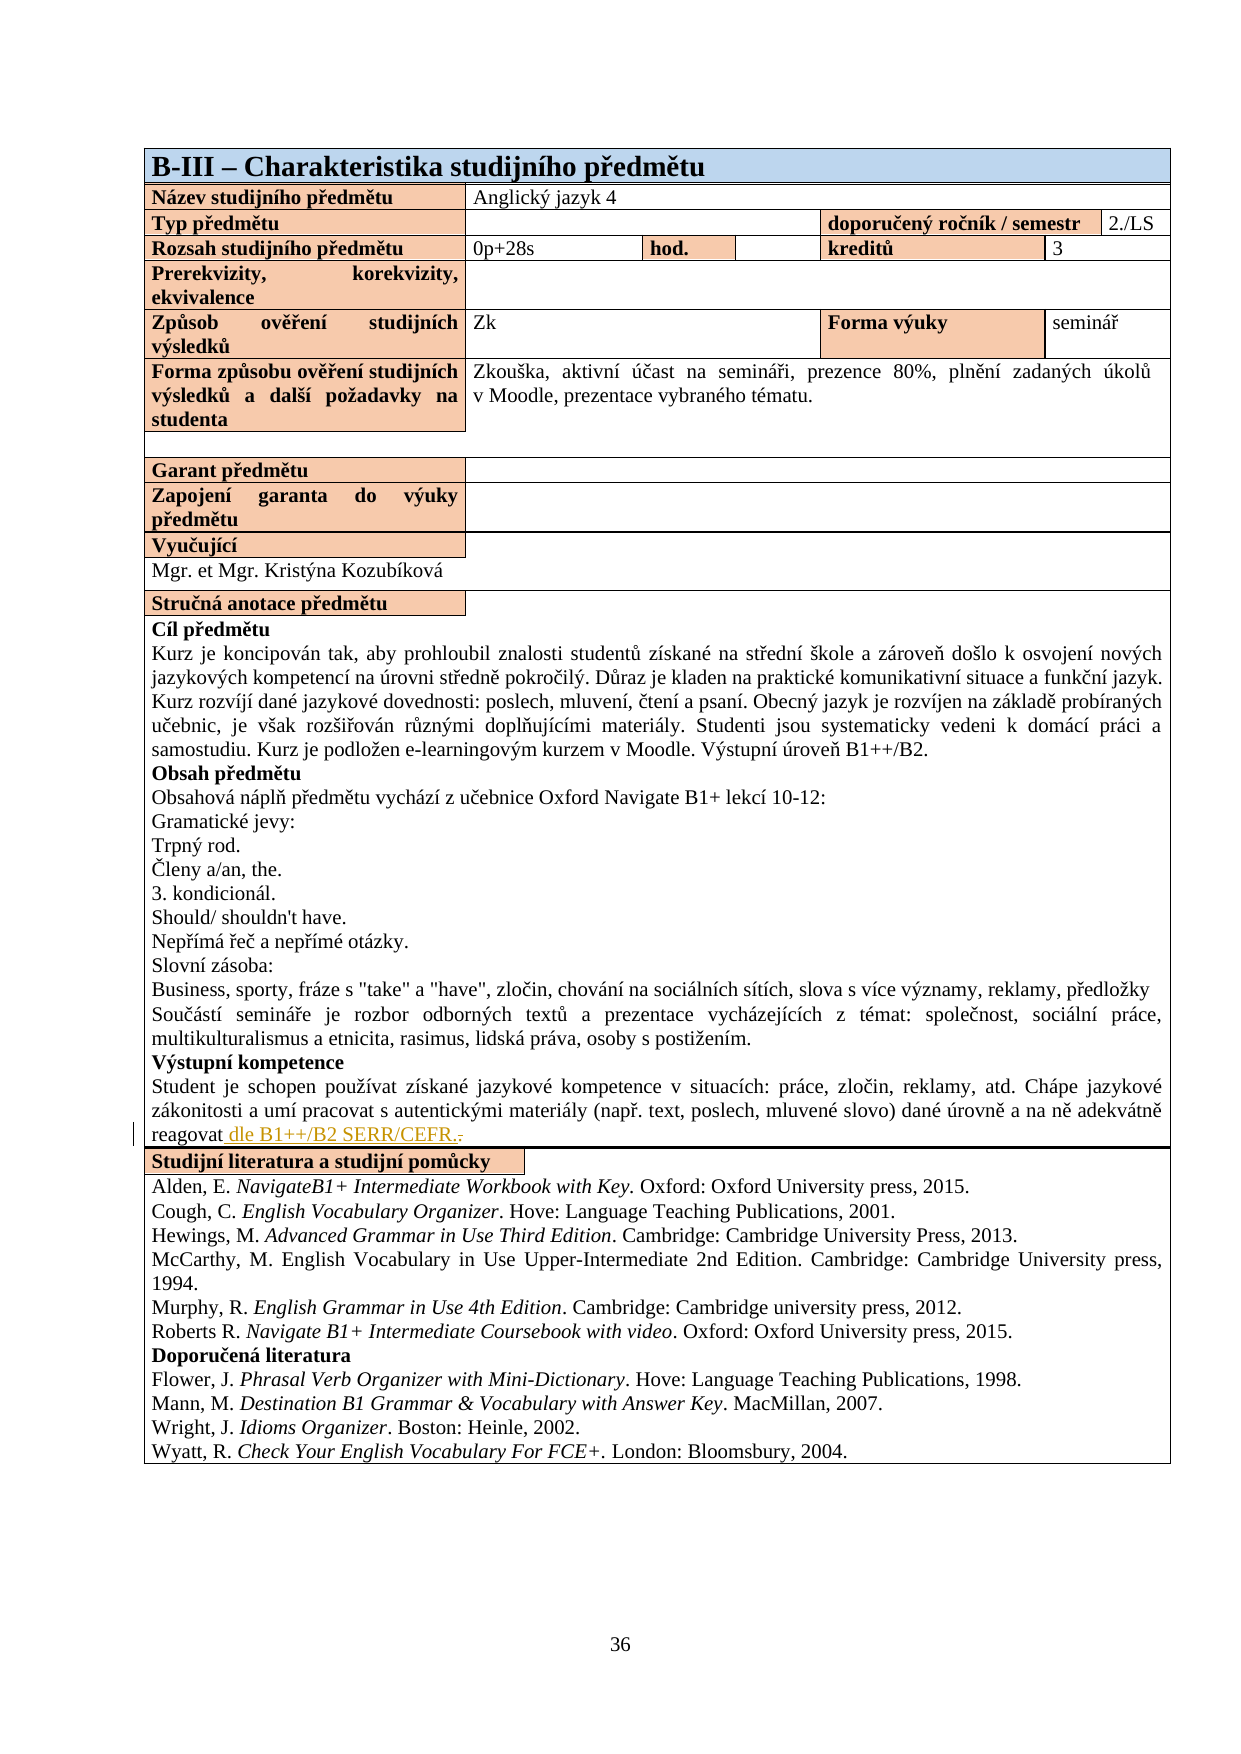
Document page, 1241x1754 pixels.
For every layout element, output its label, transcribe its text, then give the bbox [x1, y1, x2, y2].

table_cell [466, 458, 1170, 482]
table_cell [736, 236, 820, 259]
table_cell Mgr. et Mgr. Kristýna Kozubíková [145, 557, 1170, 590]
table_cell [466, 533, 1170, 557]
table_cell Rozsah studijního předmětu [145, 236, 465, 259]
table_cell Typ předmětu [145, 210, 465, 234]
table_cell Anglický jazyk 4 [466, 185, 1170, 209]
table_cell Zk [466, 310, 820, 358]
table_cell [466, 591, 1170, 615]
table_cell Alden, E. NavigateB1+ Intermediate Workbook with Key. Oxford: Oxford University press, 2015. Cough, C. English Vocabulary Organizer. Hove: Language Teaching Publications, 2001. Hewings, M. Advanced Grammar in Use Third Edition. Cambridge: Cambridge University Press, 2013. McCarthy, M. English Vocabulary in Use Upper-Intermediate 2nd Edition. Cambridge: Cambridge University press, 1994. Murphy, R. English Grammar in Use 4th Edition. Cambridge: Cambridge university press, 2012. Roberts R. Navigate B1+ Intermediate Coursebook with video. Oxford: Oxford University press, 2015. Doporučená literatura Flower, J. Phrasal Verb Organizer with Mini-Dictionary. Hove: Language Teaching Publications, 1998. Mann, M. Destination B1 Grammar & Vocabulary with Answer Key. MacMillan, 2007. Wright, J. Idioms Organizer. Boston: Heinle, 2002. Wyatt, R. Check Your English Vocabulary For FCE+. London: Bloomsbury, 2004. [145, 1174, 1170, 1463]
table_cell Cíl předmětu Kurz je koncipován tak, aby prohloubil znalosti studentů získané na střední škole a zároveň došlo k osvojení nových jazykových kompetencí na úrovni středně pokročilý. Důraz je kladen na praktické komunikativní situace a funkční jazyk. Kurz rozvíjí dané jazykové dovednosti: poslech, mluvení, čtení a psaní. Obecný jazyk je rozvíjen na základě probíraných učebnic, je však rozšiřován různými doplňujícími materiály. Studenti jsou systematicky vedeni k domácí práci a samostudiu. Kurz je podložen e-learningovým kurzem v Moodle. Výstupní úroveň B1++/B2. Obsah předmětu Obsahová náplň předmětu vychází z učebnice Oxford Navigate B1+ lekcí 10-12: Gramatické jevy: Trpný rod. Členy a/an, the. 3. kondicionál. Should/ shouldn't have. Nepřímá řeč a nepřímé otázky. Slovní zásoba: Business, sporty, fráze s "take" a "have", zločin, chování na sociálních sítích, slova s více významy, reklamy, předložky Součástí semináře je rozbor odborných textů a prezentace vycházejících z témat: společnost, sociální práce, multikulturalismus a etnicita, rasimus, lidská práva, osoby s postižením. Výstupní kompetence Student je schopen používat získané jazykové kompetence v situacích: práce, zločin, reklamy, atd. Chápe jazykové zákonitosti a umí pracovat s autentickými materiály (např. text, poslech, mluvené slovo) dané úrovně a na ně adekvátně reagovat [145, 615, 1170, 1146]
table_cell Způsob ověření studijních výsledků [145, 310, 465, 358]
table_cell Zapojení garanta do výuky předmětu [145, 483, 465, 531]
table_cell Forma výuky [821, 310, 1044, 358]
table_cell doporučený ročník / semestr [821, 210, 1101, 234]
table_cell [466, 261, 1170, 309]
table_cell Prerekvizity, korekvizity, ekvivalence [145, 261, 465, 309]
table_cell kreditů [821, 236, 1044, 259]
table_cell Zkouška, aktivní účast na semináři, prezence 80%, plnění zadaných úkolů v Moodle, prezentace vybraného tématu. [466, 359, 1170, 431]
table_cell Název studijního předmětu [145, 185, 465, 209]
table_cell [466, 210, 820, 234]
table_cell Studijní literatura a studijní pomůcky [145, 1149, 524, 1173]
table_cell 3 [1046, 236, 1170, 259]
table_cell 2./LS [1102, 210, 1170, 234]
table_cell Forma způsobu ověření studijních výsledků a další požadavky na studenta [145, 359, 465, 431]
table_cell [466, 483, 1170, 531]
table_cell Garant předmětu [145, 458, 465, 482]
table_header B-III – Charakteristika studijního předmětu [145, 149, 1170, 182]
table_cell [525, 1149, 1170, 1173]
table_cell 0p+28s [466, 236, 642, 259]
table_cell hod. [643, 236, 735, 259]
table_cell Vyučující [145, 533, 465, 557]
table_cell seminář [1046, 310, 1170, 358]
table_cell [145, 431, 1170, 457]
table_cell Stručná anotace předmětu [145, 591, 465, 615]
